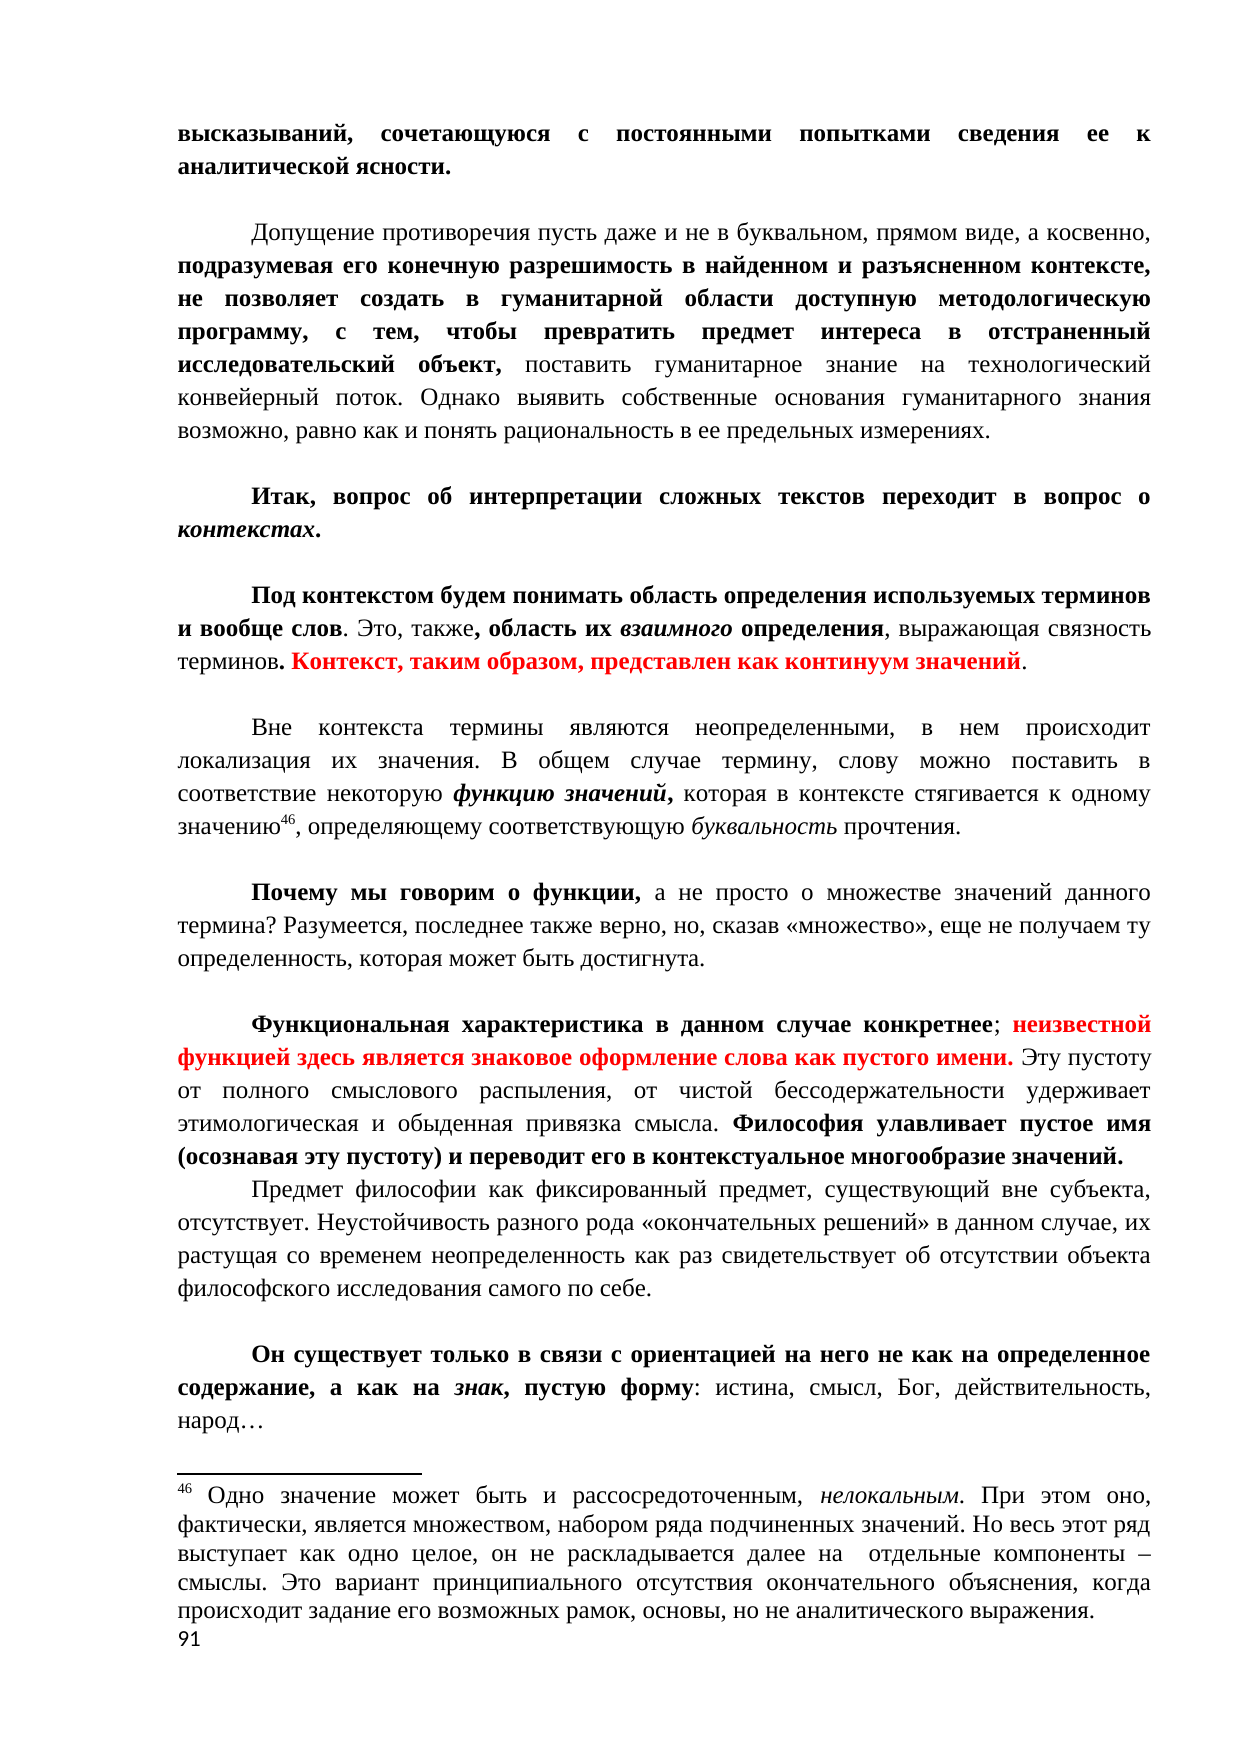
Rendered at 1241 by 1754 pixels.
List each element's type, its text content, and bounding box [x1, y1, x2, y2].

text Почему мы говорим о функции, а не просто о множестве значений данного термина? Разумеется, последнее также верно, но, сказав «множество», еще не получаем ту определенность, которая может быть достигнута. [177, 877, 1152, 972]
text Итак, вопрос об интерпретации сложных текстов переходит в вопрос о контекстах. [177, 481, 1152, 543]
text Предмет философии как фиксированный предмет, существующий вне субъекта, отсутствует. Неустойчивость разного рода «окончательных решений» в данном случае, их растущая со временем неопределенность как раз свидетельствует об отсутствии объекта философского исследования самого по себе. [177, 1174, 1152, 1302]
text Под контекстом будем понимать область определения используемых терминов и вообще слов. Это, также, область их взаимного определения, выражающая связность терминов. Контекст, таким образом, представлен как континуум значений. [177, 580, 1152, 675]
text Допущение противоречия пусть даже и не в буквальном, прямом виде, а косвенно, подразумевая его конечную разрешимость в найденном и разъясненном контексте, не позволяет создать в гуманитарной области доступную методологическую программу, с тем, чтобы превратить предмет интереса в отстраненный исследовательский объект, поставить гуманитарное знание на технологический конвейерный поток. Однако выявить собственные основания гуманитарного знания возможно, равно как и понять рациональность в ее предельных измерениях. [177, 217, 1152, 444]
text Функциональная характеристика в данном случае конкретнее; неизвестной функцией здесь является знаковое оформление слова как пустого имени. Эту пустоту от полного смыслового распыления, от чистой бессодержательности удерживает этимологическая и обыденная привязка смысла. Философия улавливает пустое имя (осознавая эту пустоту) и переводит его в контекстуальное многообразие значений. [177, 1009, 1152, 1170]
text Он существует только в связи с ориентацией на него не как на определенное содержание, а как на знак, пустую форму: истина, смысл, Бог, действительность, народ… [177, 1339, 1152, 1434]
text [177, 118, 1152, 180]
text Вне контекста термины являются неопределенными, в нем происходит локализация их значения. В общем случае термину, слову можно поставить в соответствие некоторую функцию значений, которая в контексте стягивается к одному значению, определяющему соответствующую буквальность прочтения. [177, 712, 1152, 839]
